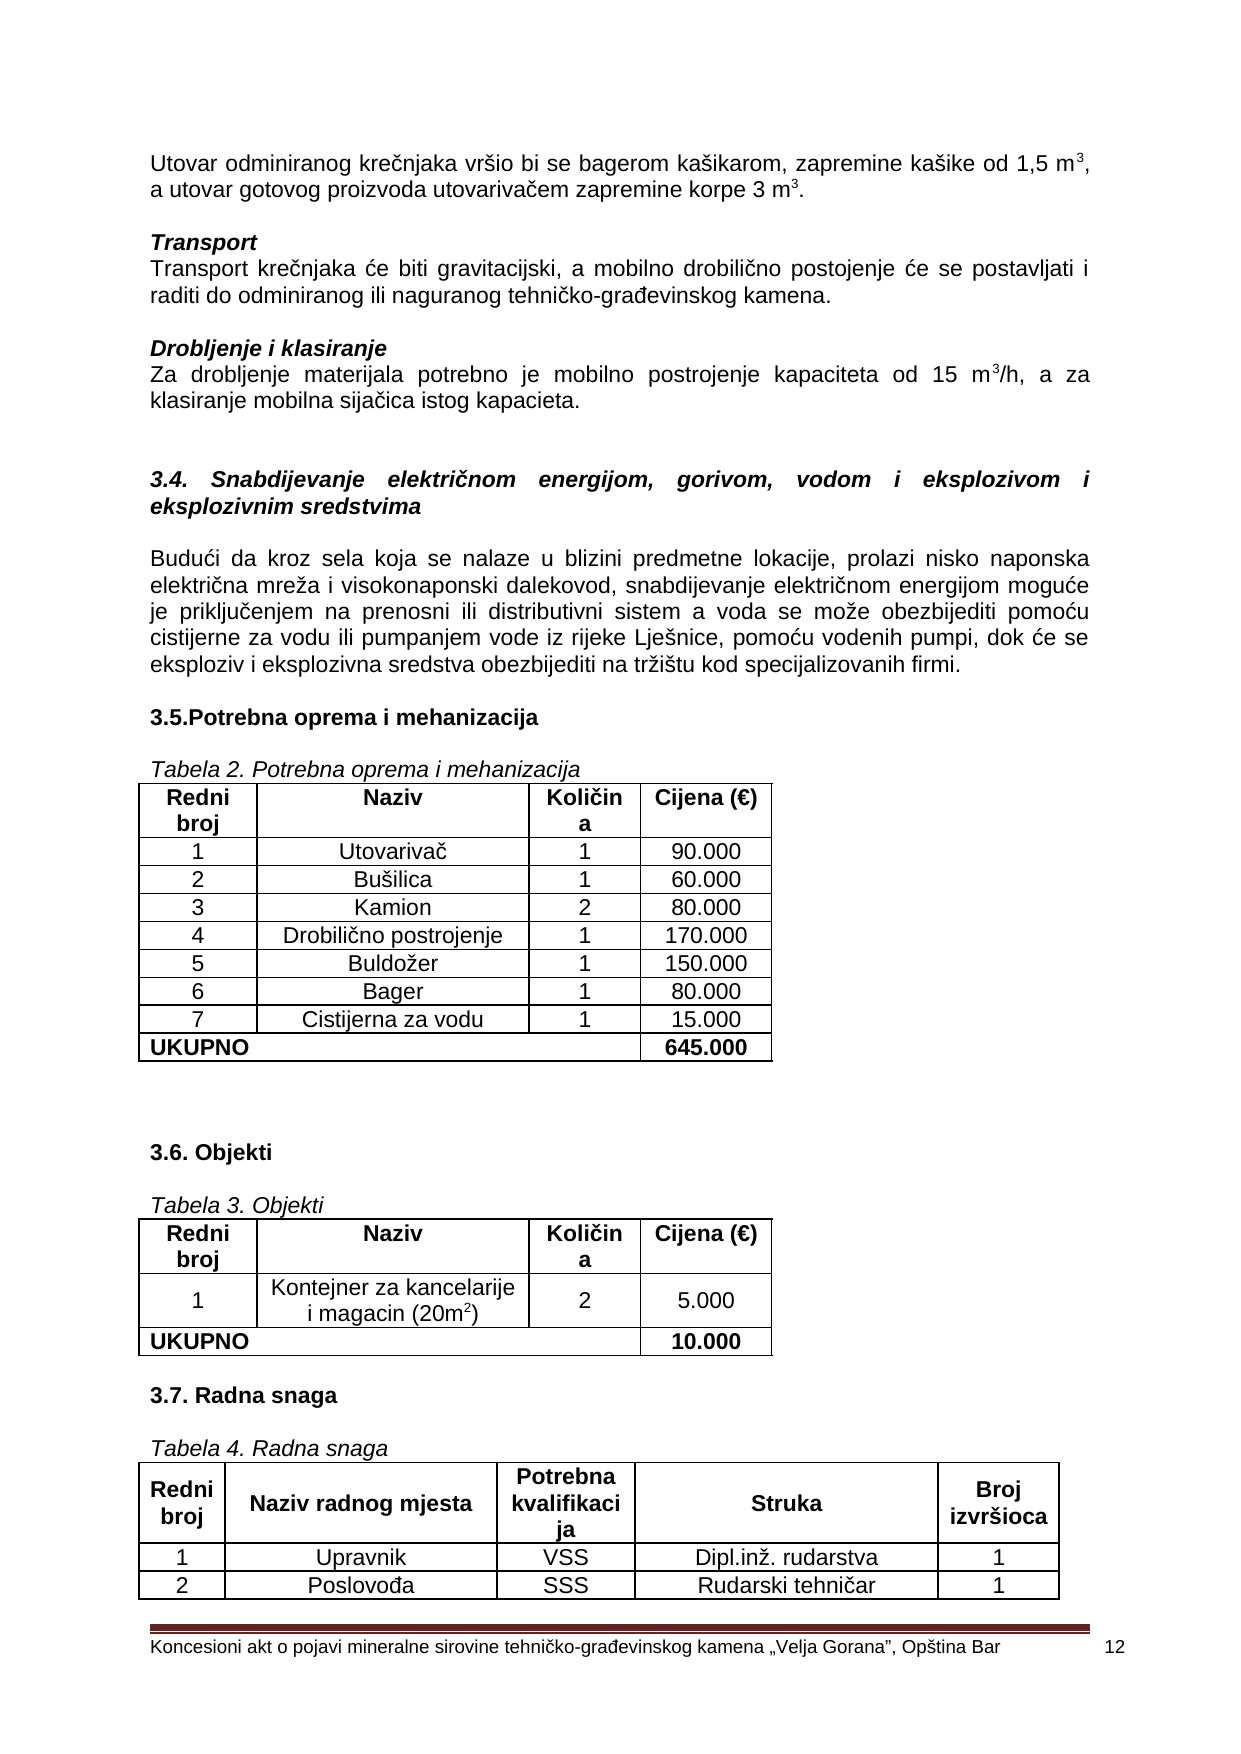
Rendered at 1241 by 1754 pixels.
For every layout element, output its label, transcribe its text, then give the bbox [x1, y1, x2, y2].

table_cell 645.000 [641, 1034, 771, 1060]
table_cell 1 [530, 1006, 640, 1032]
table_header Naziv radnog mjesta [226, 1463, 496, 1542]
text Za drobljenje materijala potrebno je mobilno postrojenje kapaciteta od 15 m3/h, a za klasiranje mobilna sijačica istog kapacieta. [150, 361, 1090, 413]
table_cell 15.000 [641, 1006, 771, 1032]
table_cell 1 [140, 838, 256, 865]
table_cell 80.000 [641, 894, 771, 921]
table_cell 1 [140, 1544, 224, 1570]
table_cell 1 [530, 950, 640, 976]
table_cell VSS [498, 1544, 634, 1570]
table_cell 1 [140, 1274, 256, 1327]
table_header Količina [530, 1220, 640, 1272]
table_cell 2 [140, 1572, 224, 1598]
table_header Cijena (€) [641, 784, 771, 837]
table_cell 60.000 [641, 866, 771, 893]
table_cell Drobilično postrojenje [258, 922, 528, 948]
table_cell UKUPNO [140, 1328, 640, 1354]
table_cell Kontejner za kancelarije i magacin (20m2) [258, 1274, 528, 1327]
table_cell Utovarivač [258, 838, 528, 865]
table_cell Upravnik [226, 1544, 496, 1570]
table_cell Buldožer [258, 950, 528, 976]
table_cell Dipl.inž. rudarstva [636, 1544, 937, 1570]
table_cell 1 [530, 866, 640, 893]
text Transport krečnjaka će biti gravitacijski, a mobilno drobilično postojenje će se postavljati i raditi do odminiranog ili naguranog tehničko-građevinskog kamena. [150, 255, 1090, 308]
text 3.5.Potrebna oprema i mehanizacija [150, 703, 1090, 730]
table_cell Poslovođa [226, 1572, 496, 1598]
table_cell 90.000 [641, 838, 771, 865]
table_header Broj izvršioca [939, 1463, 1058, 1542]
text Tabela 3. Objekti [150, 1192, 1090, 1218]
text Utovar odminiranog krečnjaka vršio bi se bagerom kašikarom, zapremine kašike od 1,5 m3, a utovar gotovog proizvoda utovarivačem zapremine korpe 3 m3. [150, 150, 1090, 203]
table_cell 6 [140, 978, 256, 1004]
table_cell Kamion [258, 894, 528, 921]
table_header Redni broj [140, 784, 256, 837]
table_cell Bušilica [258, 866, 528, 893]
table_cell SSS [498, 1572, 634, 1598]
text Transport [150, 229, 1090, 255]
table_cell 1 [939, 1572, 1058, 1598]
table_cell UKUPNO [140, 1034, 640, 1060]
text Tabela 4. Radna snaga [150, 1435, 1090, 1462]
table_header Struka [636, 1463, 937, 1542]
subtitle 3.6. Objekti [150, 1139, 1090, 1165]
text Tabela 2. Potrebna oprema i mehanizacija [150, 756, 1090, 782]
table_cell 2 [530, 1274, 640, 1327]
table_cell Cistijerna za vodu [258, 1006, 528, 1032]
table_cell 2 [140, 866, 256, 893]
table_cell 1 [530, 838, 640, 865]
table_cell Bager [258, 978, 528, 1004]
subtitle 3.4. Snabdijevanje električnom energijom, gorivom, vodom i eksplozivom i eksplozivnim sredstvima [150, 466, 1090, 519]
table_header Redni broj [140, 1463, 224, 1542]
table_cell 1 [939, 1544, 1058, 1570]
table_cell 5 [140, 950, 256, 976]
subtitle 3.7. Radna snaga [150, 1382, 1090, 1409]
table_cell 10.000 [641, 1328, 771, 1354]
text Budući da kroz sela koja se nalaze u blizini predmetne lokacije, prolazi nisko naponska električna mreža i visokonaponski dalekovod, snabdijevanje električnom energijom moguće je priključenjem na prenosni ili distributivni sistem a voda se može obezbijediti pomoću cistijerne za vodu ili pumpanjem vode iz rijeke Lješnice, pomoću vodenih pumpi, dok će se eksploziv i eksplozivna sredstva obezbijediti na tržištu kod specijalizovanih firmi. [150, 545, 1090, 677]
text Drobljenje i klasiranje [150, 334, 1090, 361]
table_cell 7 [140, 1006, 256, 1032]
table_header Naziv [258, 784, 528, 837]
table_cell 4 [140, 922, 256, 948]
table_cell 1 [530, 978, 640, 1004]
table_cell 5.000 [641, 1274, 771, 1327]
table_header Potrebna kvalifikacija [498, 1463, 634, 1542]
table_header Količina [530, 784, 640, 837]
table_cell 170.000 [641, 922, 771, 948]
table_header Cijena (€) [641, 1220, 771, 1272]
table_cell 1 [530, 922, 640, 948]
table_cell 80.000 [641, 978, 771, 1004]
table_cell Rudarski tehničar [636, 1572, 937, 1598]
table_cell 150.000 [641, 950, 771, 976]
table_cell 3 [140, 894, 256, 921]
table_header Redni broj [140, 1220, 256, 1272]
table_cell 2 [530, 894, 640, 921]
table_header Naziv [258, 1220, 528, 1272]
